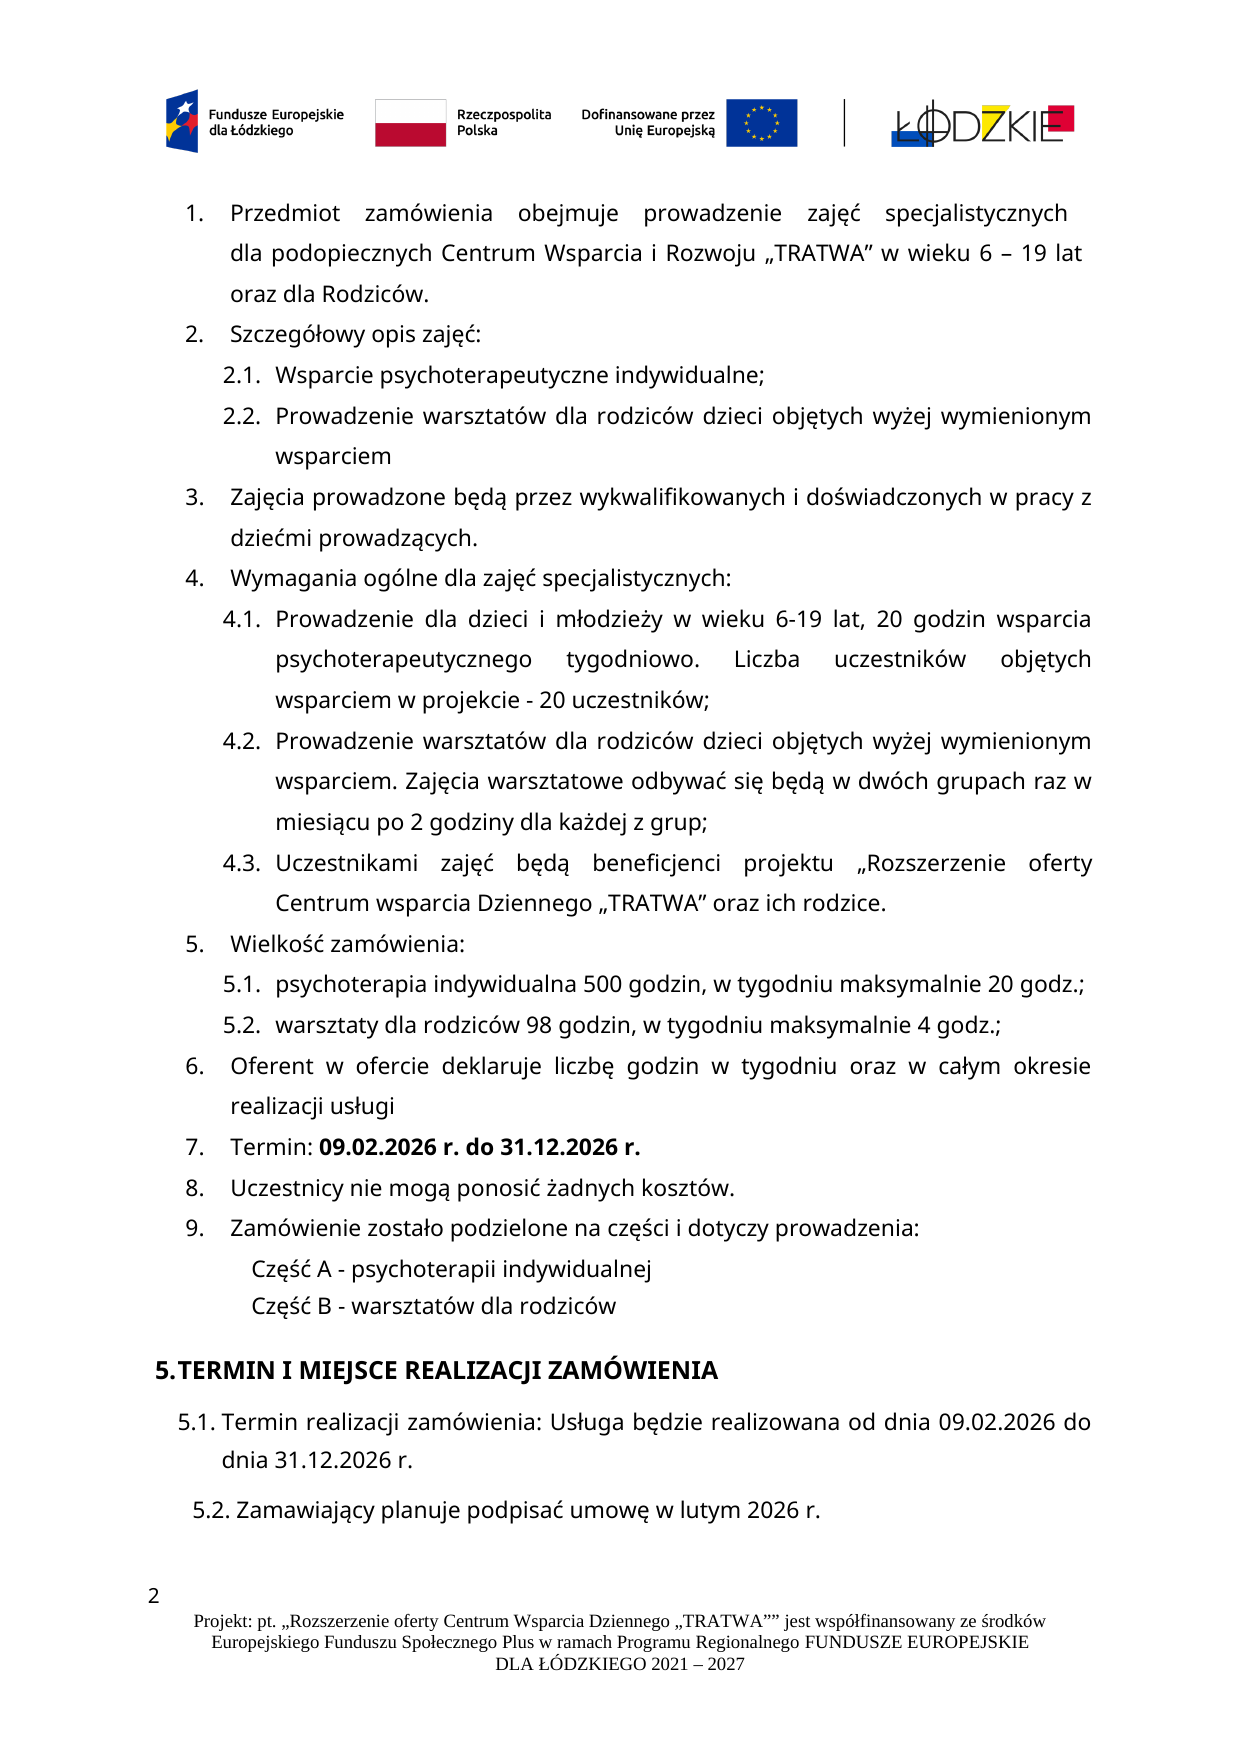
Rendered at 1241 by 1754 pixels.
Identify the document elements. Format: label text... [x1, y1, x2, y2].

list Wsparcie psychoterapeutyczne indywidualne; [223, 359, 1093, 390]
list Wymagania ogólne dla zajęć specjalistycznych: [185, 562, 1093, 593]
list Termin realizacji zamówienia: Usługa będzie realizowana od dnia 09.02.2026 do dnia 31.12.2026 r. [177, 1406, 1093, 1475]
list warsztaty dla rodziców 98 godzin, w tygodniu maksymalnie 4 godz.; [223, 1009, 1093, 1040]
list Wielkość zamówienia: [185, 928, 1093, 959]
list Oferent w ofercie deklaruje liczbę godzin w tygodniu oraz w całym okresie realizacji usługi [185, 1050, 1093, 1122]
list psychoterapia indywidualna 500 godzin, w tygodniu maksymalnie 20 godz.; [223, 968, 1093, 1000]
list Termin: 09.02.2026 r. do 31.12.2026 r. [185, 1131, 1093, 1162]
list Zamawiający planuje podpisać umowę w lutym 2026 r. [192, 1494, 1093, 1525]
list Prowadzenie dla dzieci i młodzieży w wieku 6-19 lat, 20 godzin wsparcia psychoterapeutycznego tygodniowo. Liczba uczestników objętych wsparciem w projekcie - 20 uczestników; [223, 603, 1093, 715]
list Zajęcia prowadzone będą przez wykwalifikowanych i doświadczonych w pracy z dziećmi prowadzących. [185, 481, 1093, 553]
list Termin i miejsce realizacji zamówienia [155, 1353, 1093, 1387]
list Zamówienie zostało podzielone na części i dotyczy prowadzenia: [185, 1212, 1093, 1243]
list Prowadzenie warsztatów dla rodziców dzieci objętych wyżej wymienionym wsparciem. Zajęcia warsztatowe odbywać się będą w dwóch grupach raz w miesiącu po 2 godziny dla każdej z grup; [223, 725, 1093, 837]
list Prowadzenie warsztatów dla rodziców dzieci objętych wyżej wymienionym wsparciem [223, 400, 1093, 472]
list Uczestnicy nie mogą ponosić żadnych kosztów. [185, 1172, 1093, 1203]
list Część A - psychoterapii indywidualnej [251, 1253, 1093, 1284]
picture [147, 73, 1093, 169]
list Przedmiot zamówienia obejmuje prowadzenie zajęć specjalistycznych dla podopiecznych Centrum Wsparcia i Rozwoju „TRATWA” w wieku 6 – 19 lat oraz dla Rodziców. [185, 197, 1093, 309]
list Część B - warsztatów dla rodziców [251, 1290, 1093, 1322]
list Szczegółowy opis zajęć: [185, 318, 1093, 350]
list Uczestnikami zajęć będą beneficjenci projektu „Rozszerzenie oferty Centrum wsparcia Dziennego „TRATWA” oraz ich rodzice. [223, 847, 1093, 918]
